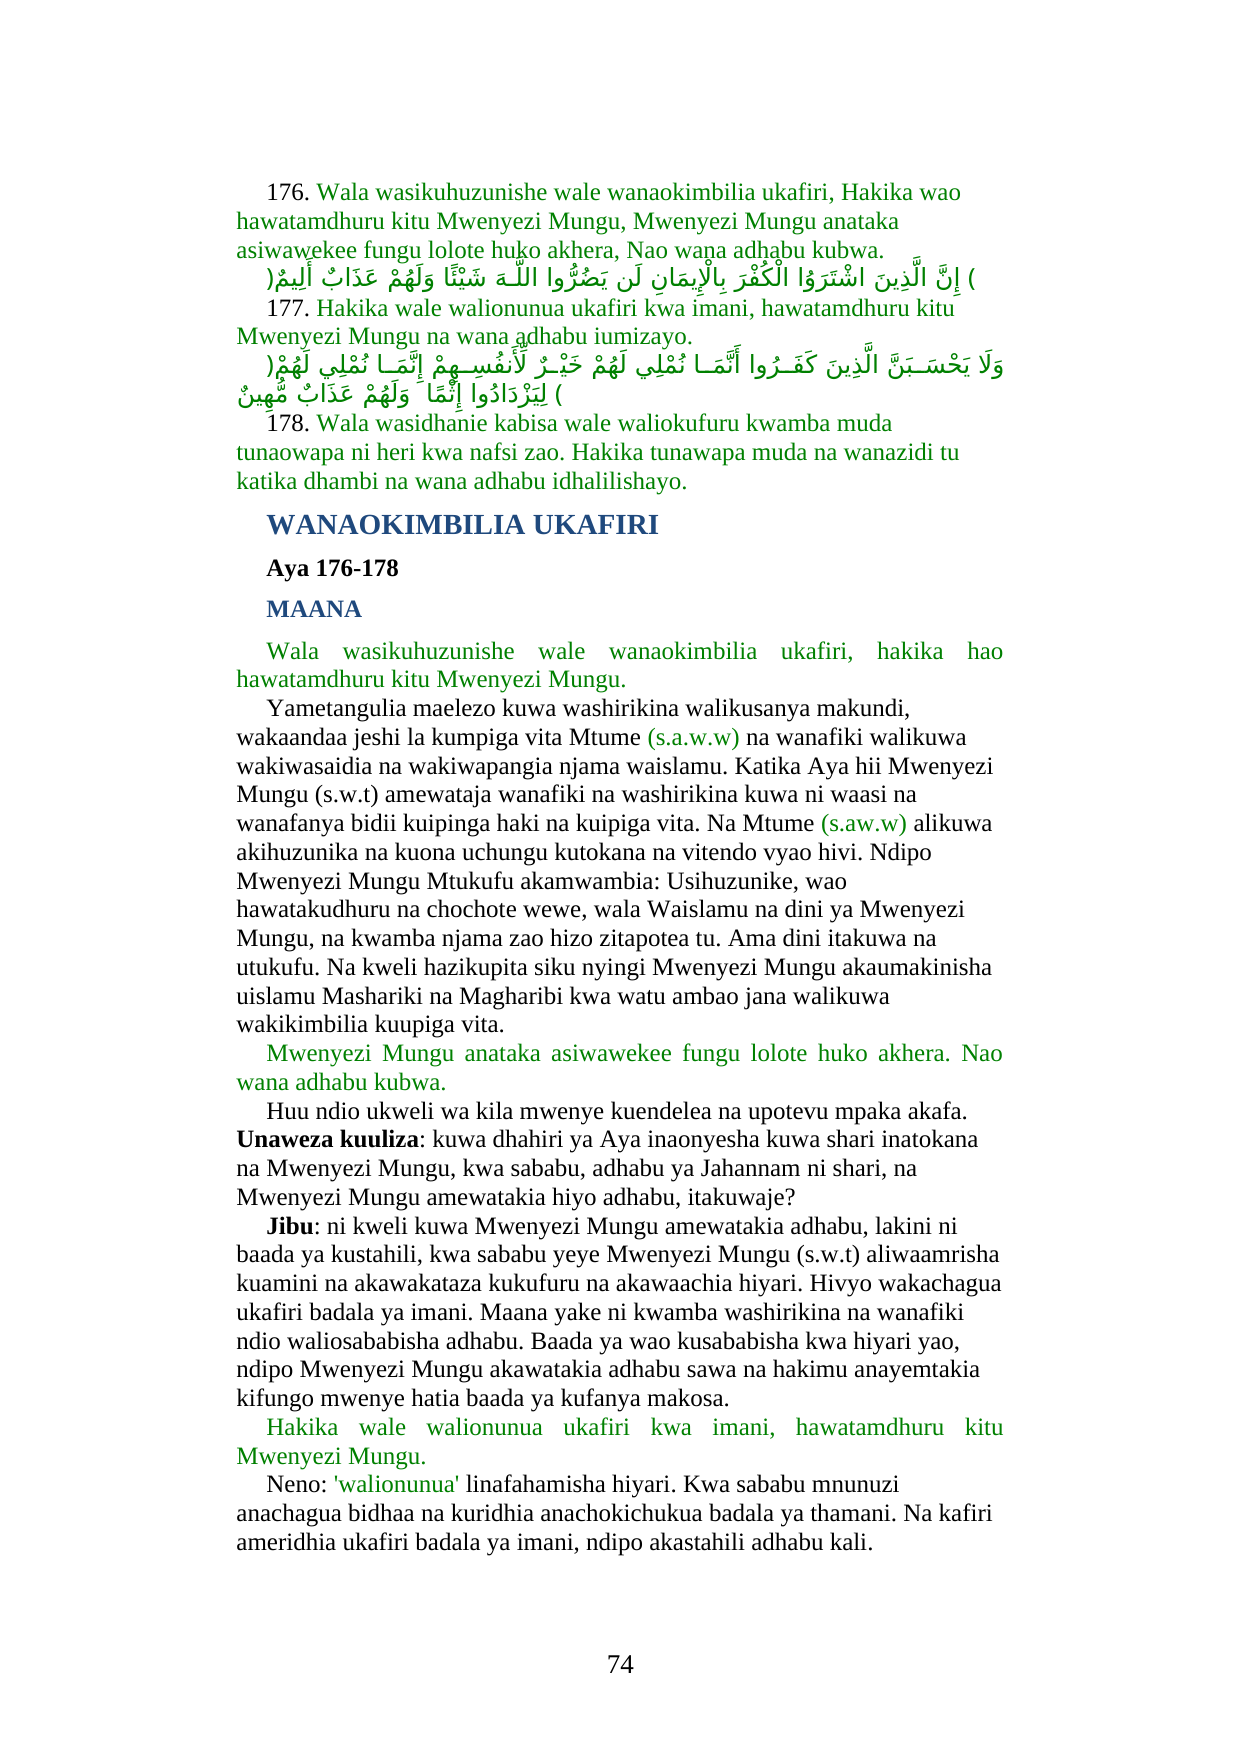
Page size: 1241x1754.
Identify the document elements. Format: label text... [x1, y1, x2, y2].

text Wala wasikuhuzunishe wale wanaokimbilia ukafiri, hakika hao hawatamdhuru kitu Mwenyezi Mungu. [236, 636, 1004, 693]
subtitle WANAOKIMBILIA UKAFIRI [236, 507, 1004, 541]
text Huu ndio ukweli wa kila mwenye kuendelea na upotevu mpaka akafa. Unaweza kuuliza: kuwa dhahiri ya Aya inaonyesha kuwa shari inatokana na Mwenyezi Mungu, kwa sababu, adhabu ya Jahannam ni shari, na Mwenyezi Mungu amewatakia hiyo adhabu, itakuwaje? [236, 1096, 1004, 1211]
text Aya 176-178 [236, 553, 1004, 582]
text Hakika wale walionunua ukafiri kwa imani, hawatamdhuru kitu Mwenyezi Mungu. [236, 1412, 1004, 1469]
text ﴿وَلَا يَحْسَبَنَّ الَّذِينَ كَفَرُوا أَنَّمَا نُمْلِي لَهُمْ خَيْرٌ لِّأَنفُسِهِمْ إِنَّمَا نُمْلِي لَهُمْ لِيَزْدَادُوا إِثْمًا وَلَهُمْ عَذَابٌ مُّهِينٌ ﴾ [236, 350, 1004, 408]
text 177. Hakika wale walionunua ukafiri kwa imani, hawatamdhuru kitu Mwenyezi Mungu na wana adhabu iumizayo. [236, 293, 1004, 350]
subtitle MAANA [236, 594, 1004, 623]
text 178. Wala wasidhanie kabisa wale waliokufuru kwamba muda tunaowapa ni heri kwa nafsi zao. Hakika tunawapa muda na wanazidi tu katika dhambi na wana adhabu idhalilishayo. [236, 408, 1004, 495]
text Jibu: ni kweli kuwa Mwenyezi Mungu amewatakia adhabu, lakini ni baada ya kustahili, kwa sababu yeye Mwenyezi Mungu (s.w.t) aliwaamrisha kuamini na akawakataza kukufuru na akawaachia hiyari. Hivyo wakachagua ukafiri badala ya imani. Maana yake ni kwamba washirikina na wanafiki ndio waliosababisha adhabu. Baada ya wao kusababisha kwa hiyari yao, ndipo Mwenyezi Mungu akawatakia adhabu sawa na hakimu anayemtakia kifungo mwenye hatia baada ya kufanya makosa. [236, 1211, 1004, 1412]
text ﴿إِنَّ الَّذِينَ اشْتَرَوُا الْكُفْرَ بِالْإِيمَانِ لَن يَضُرُّوا اللَّـهَ شَيْئًا وَلَهُمْ عَذَابٌ أَلِيمٌ ﴾ [236, 263, 1004, 293]
text 176. Wala wasikuhuzunishe wale wanaokimbilia ukafiri, Hakika wao hawatamdhuru kitu Mwenyezi Mungu, Mwenyezi Mungu anataka asiwawekee fungu lolote huko akhera, Nao wana adhabu kubwa. [236, 177, 1004, 263]
text Yametangulia maelezo kuwa washirikina walikusanya makundi, wakaandaa jeshi la kumpiga vita Mtume (s.a.w.w) na wanafiki walikuwa wakiwasaidia na wakiwapangia njama waislamu. Katika Aya hii Mwenyezi Mungu (s.w.t) amewataja wanafiki na washirikina kuwa ni waasi na wanafanya bidii kuipinga haki na kuipiga vita. Na Mtume (s.aw.w) alikuwa akihuzunika na kuona uchungu kutokana na vitendo vyao hivi. Ndipo Mwenyezi Mungu Mtukufu akamwambia: Usihuzunike, wao hawatakudhuru na chochote wewe, wala Waislamu na dini ya Mwenyezi Mungu, na kwamba njama zao hizo zitapotea tu. Ama dini itakuwa na utukufu. Na kweli hazikupita siku nyingi Mwenyezi Mungu akaumakinisha uislamu Mashariki na Magharibi kwa watu ambao jana walikuwa wakikimbilia kuupiga vita. [236, 693, 1004, 1038]
text Mwenyezi Mungu anataka asiwawekee fungu lolote huko akhera. Nao wana adhabu kubwa. [236, 1038, 1004, 1096]
text Neno: 'walionunua' linafahamisha hiyari. Kwa sababu mnunuzi anachagua bidhaa na kuridhia anachokichukua badala ya thamani. Na kafiri ameridhia ukafiri badala ya imani, ndipo akastahili adhabu kali. [236, 1469, 1004, 1556]
